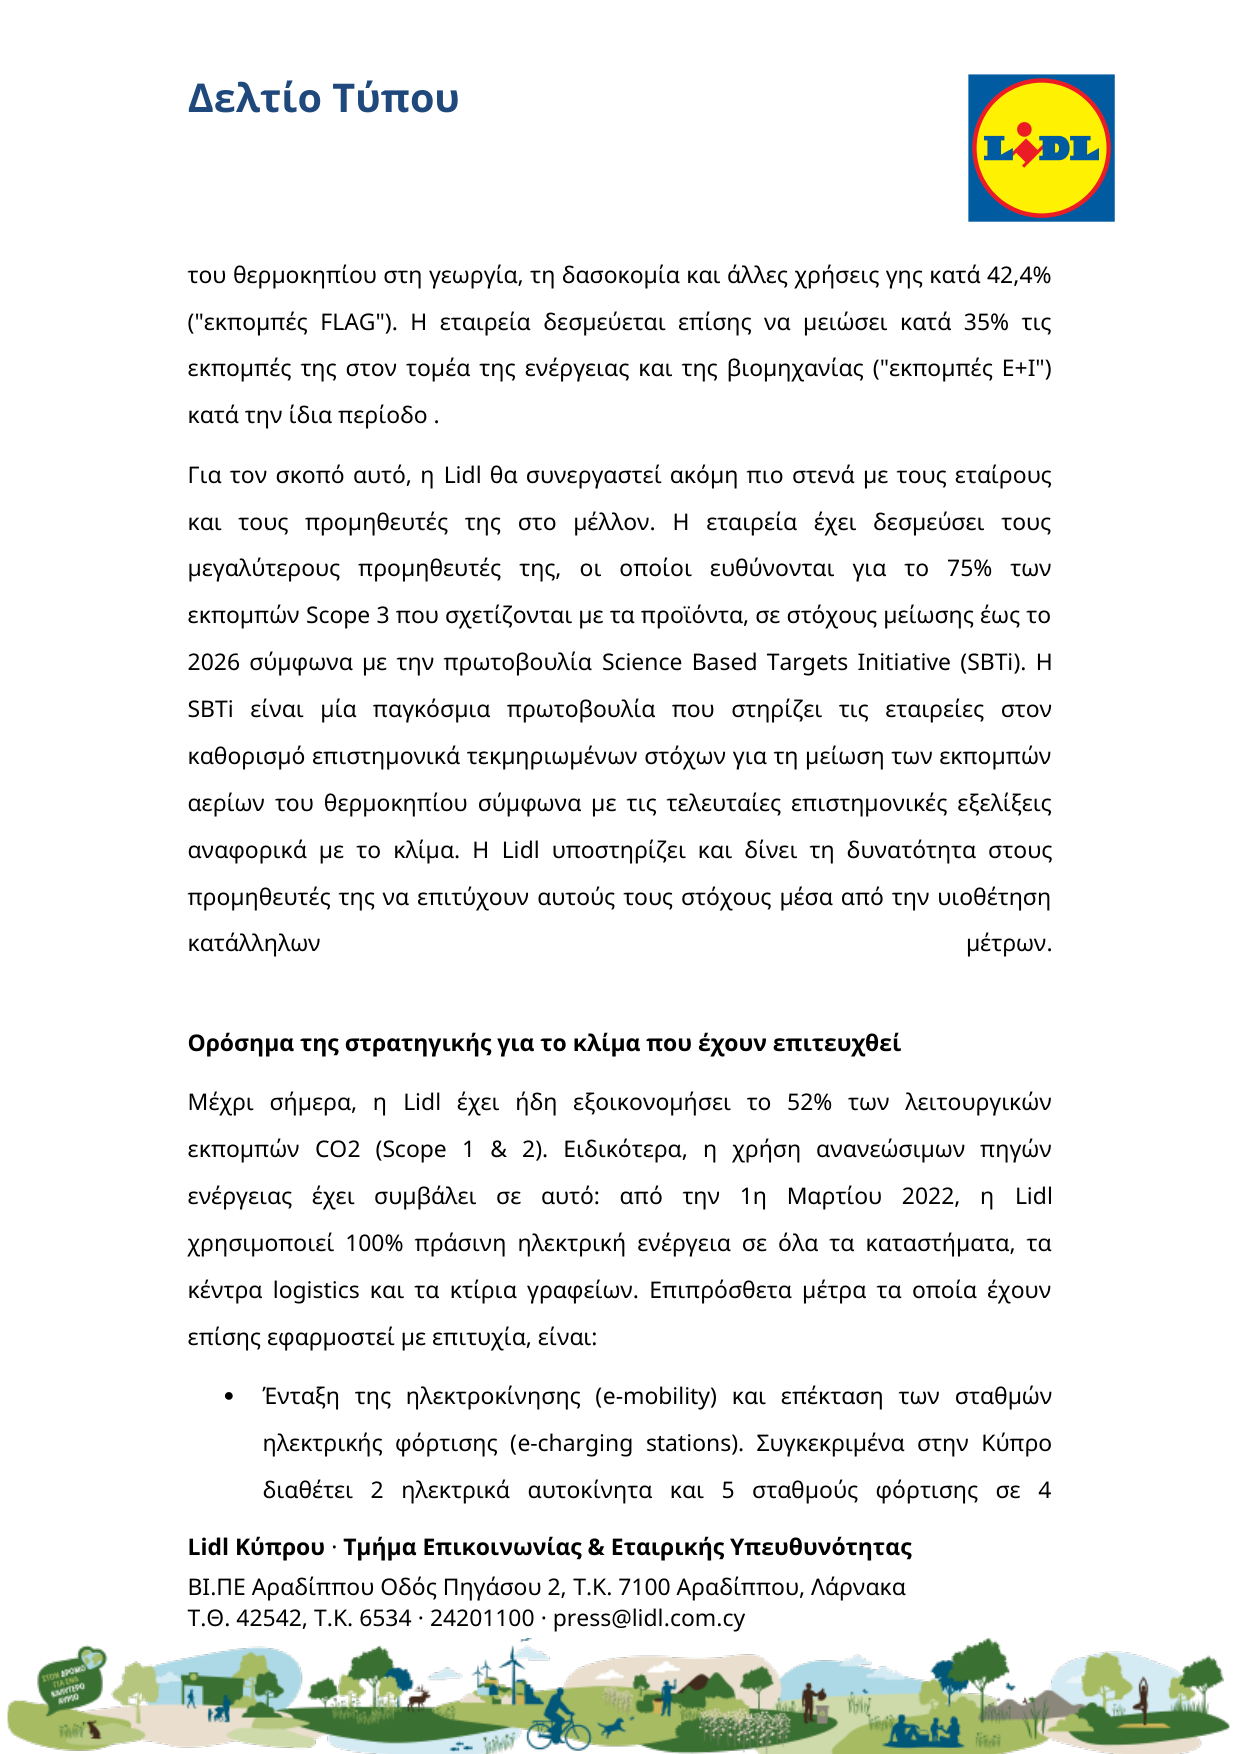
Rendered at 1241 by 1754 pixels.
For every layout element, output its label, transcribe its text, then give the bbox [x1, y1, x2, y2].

picture [6, 1638, 1233, 1754]
text Για τον σκοπό αυτό, η Lidl θα συνεργαστεί ακόμη πιο στενά με τους εταίρους και τους προμηθευτές της στο μέλλον. Η εταιρεία έχει δεσμεύσει τους μεγαλύτερους προμηθευτές της, οι οποίοι ευθύνονται για το 75% των εκπομπών Scope 3 που σχετίζονται με τα προϊόντα, σε στόχους μείωσης έως το 2026 σύμφωνα με την πρωτοβουλία Science Based Targets Initiative (SBTi). Η SBTi είναι μία παγκόσμια πρωτοβουλία που στηρίζει τις εταιρείες στον καθορισμό επιστημονικά τεκμηριωμένων στόχων για τη μείωση των εκπομπών αερίων του θερμοκηπίου σύμφωνα με τις τελευταίες επιστημονικές εξελίξεις αναφορικά με το κλίμα. Η Lidl υποστηρίζει και δίνει τη δυνατότητα στους προμηθευτές της να επιτύχουν αυτούς τους στόχους μέσα από την υιοθέτηση κατάλληλων μέτρων. [187, 458, 1053, 1001]
picture [967, 73, 1116, 223]
text Ορόσημα της στρατηγικής για το κλίμα που έχουν επιτευχθεί [187, 1027, 1053, 1058]
text Μέχρι σήμερα, η Lidl έχει ήδη εξοικονομήσει το 52% των λειτουργικών εκπομπών CO2 (Scope 1 & 2). Ειδικότερα, η χρήση ανανεώσιμων πηγών ενέργειας έχει συμβάλει σε αυτό: από την 1η Μαρτίου 2022, η Lidl χρησιμοποιεί 100% πράσινη ηλεκτρική ενέργεια σε όλα τα καταστήματα, τα κέντρα logistics και τα κτίρια γραφείων. Επιπρόσθετα μέτρα τα οποία έχουν επίσης εφαρμοστεί με επιτυχία, είναι: [187, 1086, 1053, 1352]
